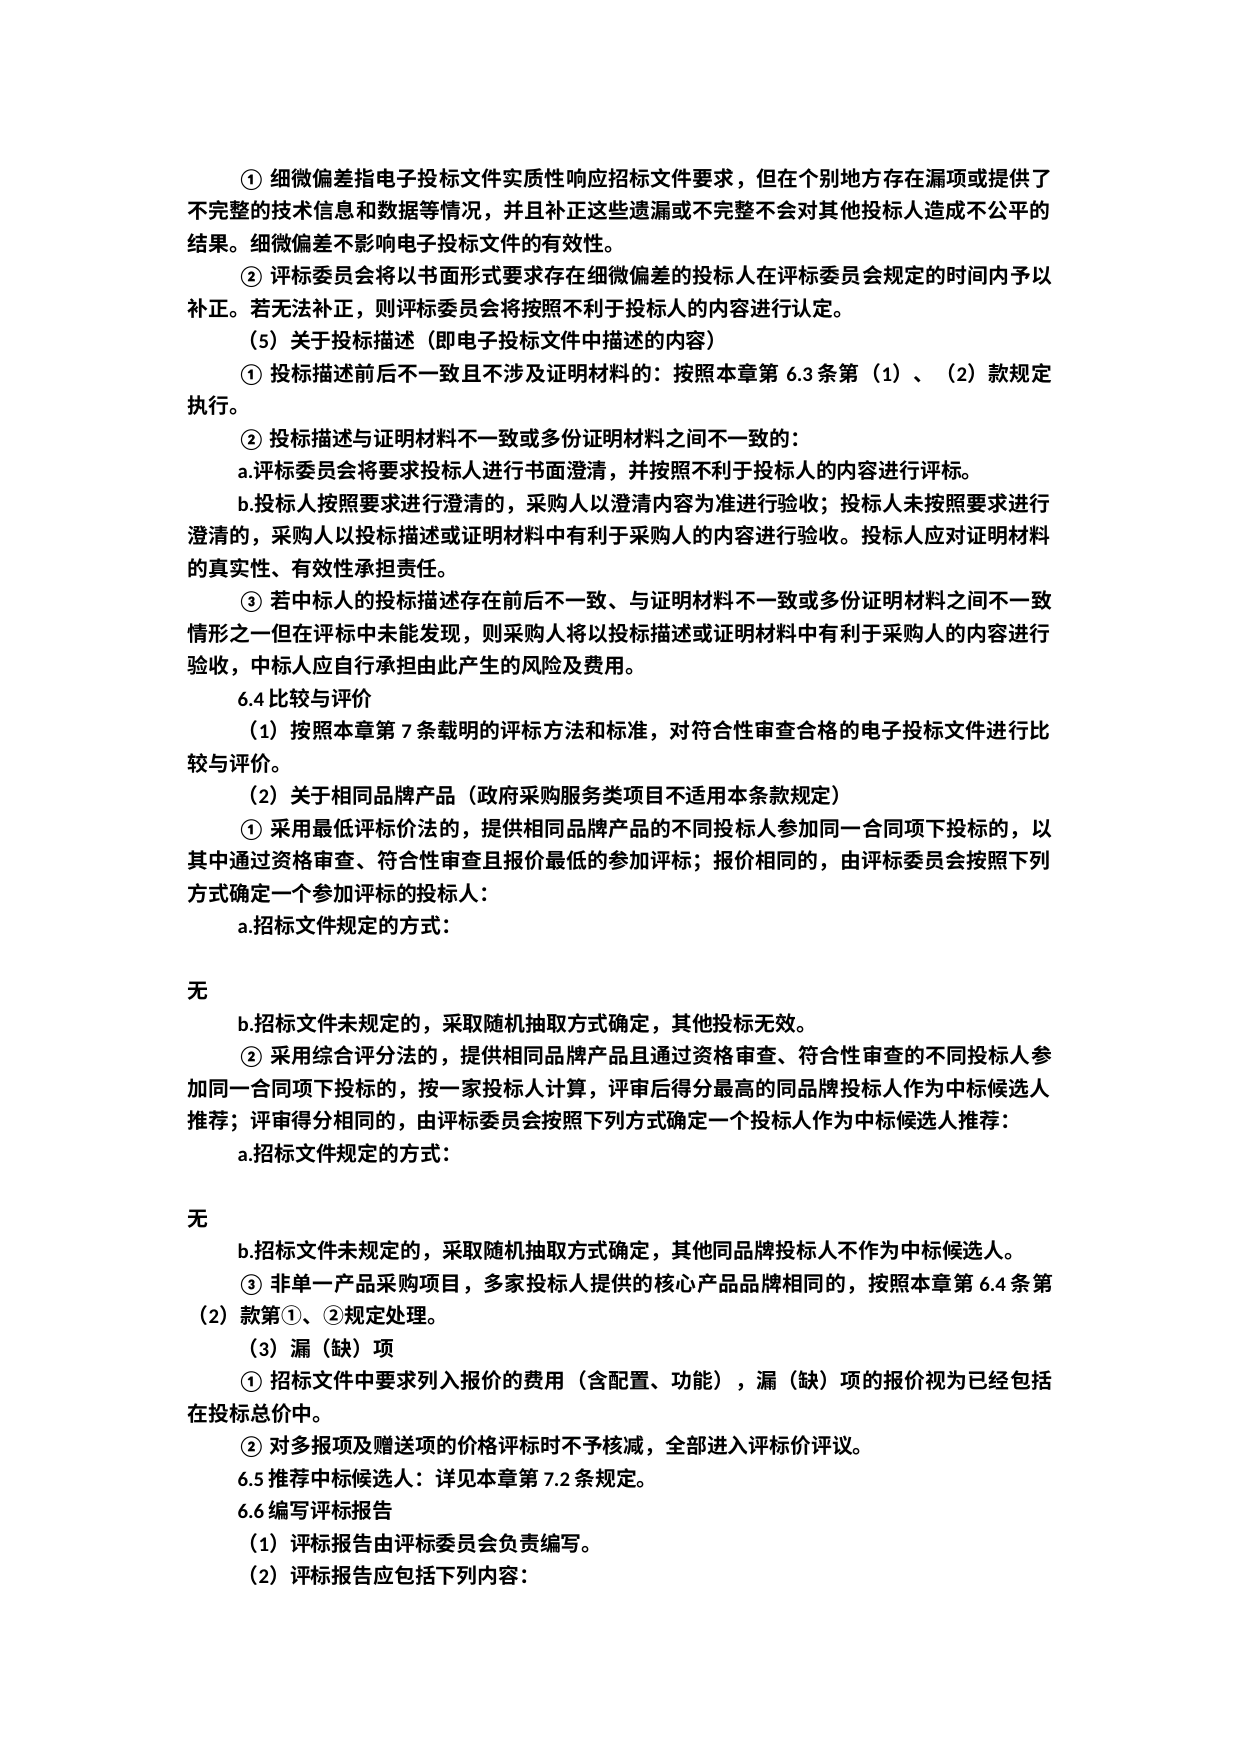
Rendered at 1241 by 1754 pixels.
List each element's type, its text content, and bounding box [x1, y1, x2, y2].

text ①招标文件中要求列入报价的费用（含配置、功能），漏（缺）项的报价视为已经包括在投标总价中。 [187, 1364, 1053, 1429]
text b.招标文件未规定的，采取随机抽取方式确定，其他同品牌投标人不作为中标候选人。 [187, 1234, 1053, 1267]
text 6.4比较与评价 [187, 682, 1053, 714]
text 6.6编写评标报告 [187, 1494, 1053, 1527]
text a.评标委员会将要求投标人进行书面澄清，并按照不利于投标人的内容进行评标。 [187, 454, 1053, 487]
text b.招标文件未规定的，采取随机抽取方式确定，其他投标无效。 [187, 1007, 1053, 1039]
text 无 [187, 974, 1053, 1007]
text ③若中标人的投标描述存在前后不一致、与证明材料不一致或多份证明材料之间不一致情形之一但在评标中未能发现，则采购人将以投标描述或证明材料中有利于采购人的内容进行验收，中标人应自行承担由此产生的风险及费用。 [187, 584, 1053, 682]
text （3）漏（缺）项 [187, 1332, 1053, 1364]
text ②对多报项及赠送项的价格评标时不予核减，全部进入评标价评议。 [187, 1429, 1053, 1462]
text ①采用最低评标价法的，提供相同品牌产品的不同投标人参加同一合同项下投标的，以其中通过资格审查、符合性审查且报价最低的参加评标；报价相同的，由评标委员会按照下列方式确定一个参加评标的投标人： [187, 812, 1053, 909]
text ①投标描述前后不一致且不涉及证明材料的：按照本章第6.3条第（1）、（2）款规定执行。 [187, 357, 1053, 422]
text （2）评标报告应包括下列内容： [187, 1559, 1053, 1592]
text （1）按照本章第7条载明的评标方法和标准，对符合性审查合格的电子投标文件进行比较与评价。 [187, 714, 1053, 779]
text （1）评标报告由评标委员会负责编写。 [187, 1527, 1053, 1559]
text ③非单一产品采购项目，多家投标人提供的核心产品品牌相同的，按照本章第6.4条第（2）款第①、②规定处理。 [187, 1267, 1053, 1332]
text ①细微偏差指电子投标文件实质性响应招标文件要求，但在个别地方存在漏项或提供了不完整的技术信息和数据等情况，并且补正这些遗漏或不完整不会对其他投标人造成不公平的结果。细微偏差不影响电子投标文件的有效性。 [187, 162, 1053, 259]
text ②投标描述与证明材料不一致或多份证明材料之间不一致的： [187, 422, 1053, 454]
text b.投标人按照要求进行澄清的，采购人以澄清内容为准进行验收；投标人未按照要求进行澄清的，采购人以投标描述或证明材料中有利于采购人的内容进行验收。投标人应对证明材料的真实性、有效性承担责任。 [187, 487, 1053, 584]
text ②采用综合评分法的，提供相同品牌产品且通过资格审查、符合性审查的不同投标人参加同一合同项下投标的，按一家投标人计算，评审后得分最高的同品牌投标人作为中标候选人推荐；评审得分相同的，由评标委员会按照下列方式确定一个投标人作为中标候选人推荐： [187, 1039, 1053, 1137]
text （2）关于相同品牌产品（政府采购服务类项目不适用本条款规定） [187, 779, 1053, 812]
text （5）关于投标描述（即电子投标文件中描述的内容） [187, 324, 1053, 357]
text a.招标文件规定的方式： [187, 1137, 1053, 1169]
text 6.5推荐中标候选人：详见本章第7.2条规定。 [187, 1462, 1053, 1494]
text 无 [187, 1202, 1053, 1234]
text a.招标文件规定的方式： [187, 909, 1053, 942]
text ②评标委员会将以书面形式要求存在细微偏差的投标人在评标委员会规定的时间内予以补正。若无法补正，则评标委员会将按照不利于投标人的内容进行认定。 [187, 259, 1053, 324]
